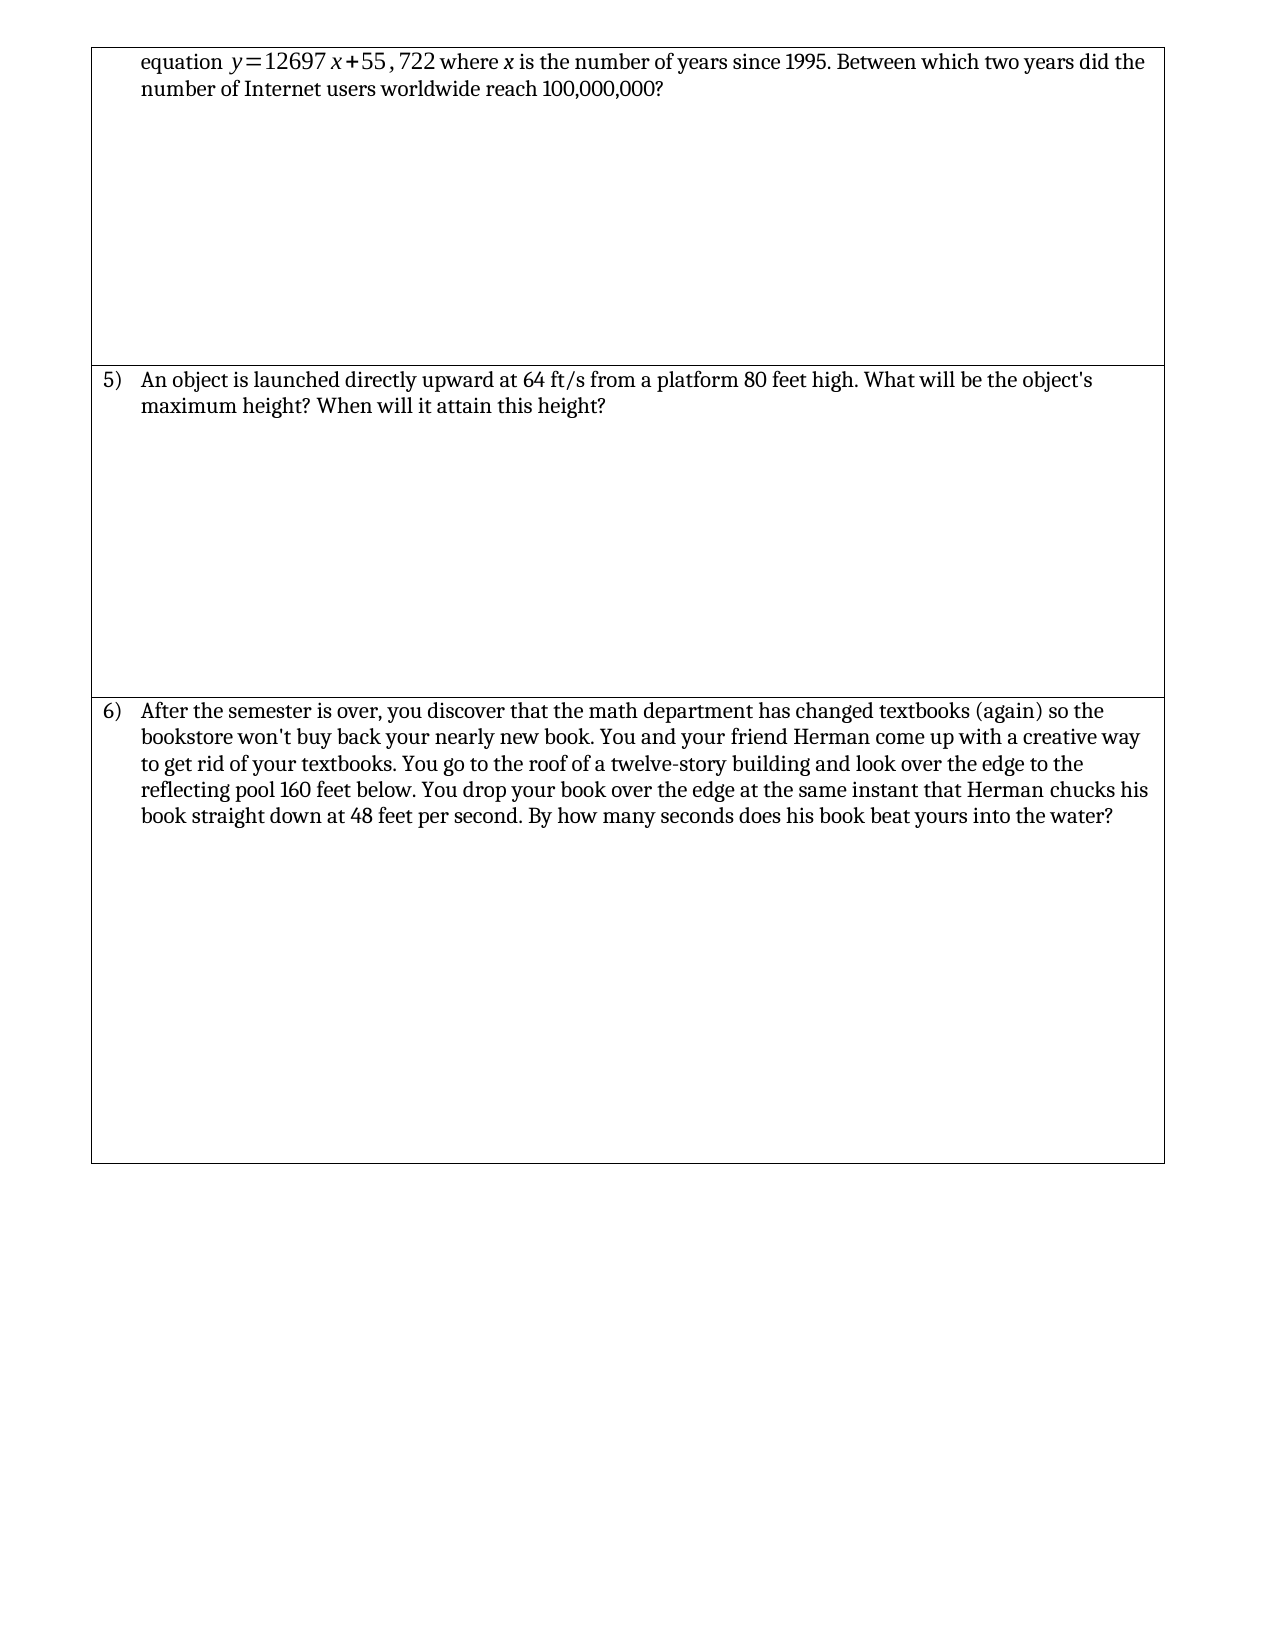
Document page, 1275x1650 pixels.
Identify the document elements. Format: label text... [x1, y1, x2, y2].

table_cell After the semester is over, you discover that the math department has changed textbooks (again) so the bookstore won't buy back your nearly new book. You and your friend Herman come up with a creative way to get rid of your textbooks. You go to the roof of a twelve-story building and look over the edge to the reflecting pool 160 feet below. You drop your book over the edge at the same instant that Herman chucks his book straight down at 48 feet per second. By how many seconds does his book beat yours into the water? [92, 698, 1164, 1163]
table_cell An object is launched directly upward at 64 ft/s from a platform 80 feet high. What will be the object's maximum height? When will it attain this height? [92, 366, 1164, 697]
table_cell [92, 48, 1164, 365]
